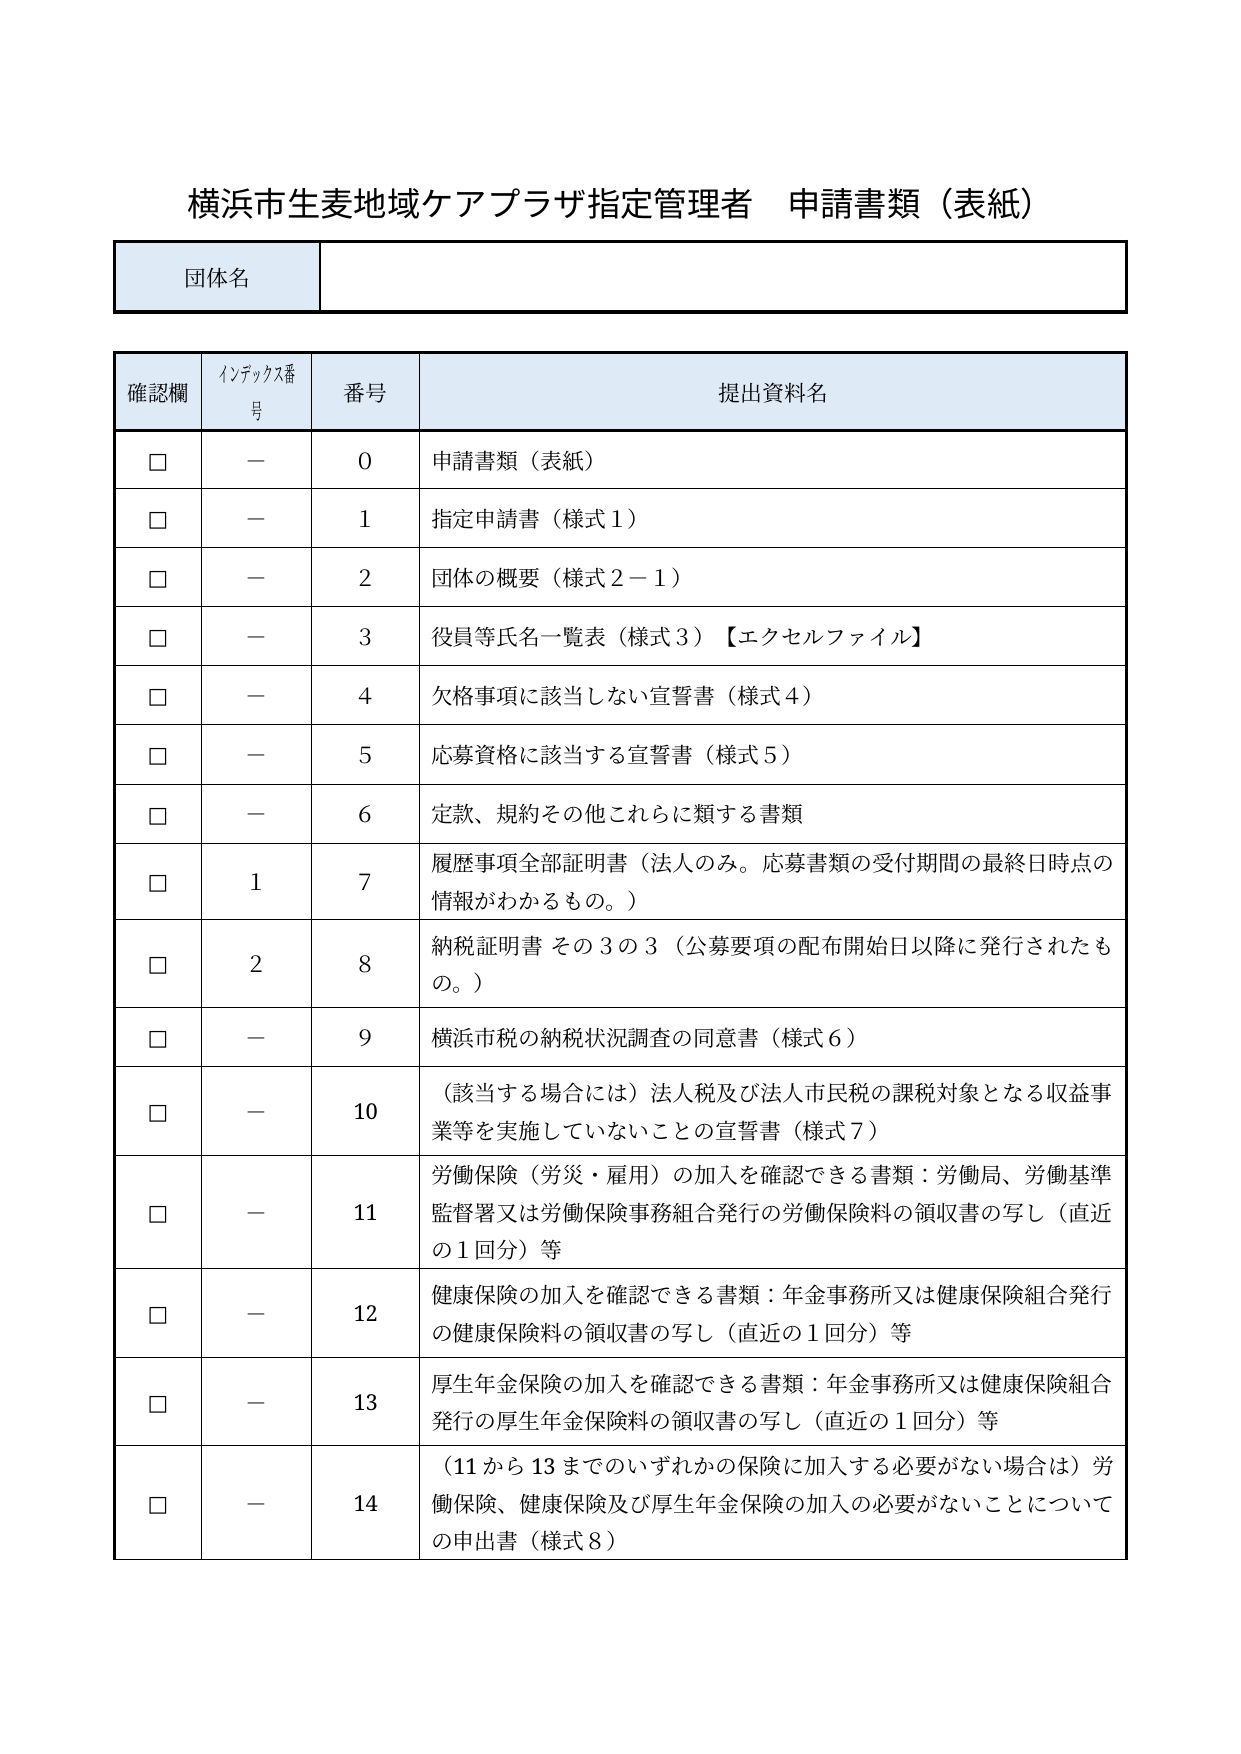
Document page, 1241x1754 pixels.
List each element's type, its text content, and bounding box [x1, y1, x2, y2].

table_cell [116, 844, 201, 918]
table_cell － [202, 666, 311, 724]
table_cell １ [202, 844, 311, 918]
table_cell ３ [312, 607, 419, 665]
table_cell [116, 548, 201, 606]
table_cell － [202, 785, 311, 842]
table_cell 役員等氏名一覧表（様式３）【エクセルファイル】 [420, 607, 1125, 665]
table_cell 横浜市税の納税状況調査の同意書（様式６） [420, 1008, 1125, 1066]
table_cell ４ [312, 666, 419, 724]
table_cell [116, 1008, 201, 1066]
table_cell [116, 1446, 201, 1559]
table_cell 指定申請書（様式１） [420, 489, 1125, 547]
table_cell （該当する場合には）法人税及び法人市民税の課税対象となる収益事業等を実施していないことの宣誓書（様式７） [420, 1067, 1125, 1155]
table_cell ７ [312, 844, 419, 918]
table_header 提出資料名 [420, 354, 1125, 429]
table_cell 厚生年金保険の加入を確認できる書類：年金事務所又は健康保険組合発行の厚生年金保険料の領収書の写し（直近の１回分）等 [420, 1358, 1125, 1445]
table_cell [116, 920, 201, 1007]
table_cell － [202, 548, 311, 606]
table_cell 応募資格に該当する宣誓書（様式５） [420, 725, 1125, 783]
table_cell ０ [312, 432, 419, 488]
table_header 確認欄 [116, 354, 201, 429]
table_cell 13 [312, 1358, 419, 1445]
table_cell 健康保険の加入を確認できる書類：年金事務所又は健康保険組合発行の健康保険料の領収書の写し（直近の１回分）等 [420, 1269, 1125, 1357]
table_cell － [202, 725, 311, 783]
table_cell [116, 725, 201, 783]
table_cell [116, 1067, 201, 1155]
table_cell － [202, 1269, 311, 1357]
table_cell ９ [312, 1008, 419, 1066]
table_cell － [202, 1446, 311, 1559]
table_cell － [202, 432, 311, 488]
table_cell 定款、規約その他これらに類する書類 [420, 785, 1125, 842]
table_cell 履歴事項全部証明書（法人のみ。応募書類の受付期間の最終日時点の情報がわかるもの。） [420, 844, 1125, 918]
table_cell ８ [312, 920, 419, 1007]
table_cell － [202, 1156, 311, 1268]
table_cell 11 [312, 1156, 419, 1268]
table_cell １ [312, 489, 419, 547]
table_cell [116, 607, 201, 665]
table_cell [116, 1269, 201, 1357]
table_cell － [202, 1358, 311, 1445]
table_cell 申請書類（表紙） [420, 432, 1125, 488]
table_cell 団体の概要（様式２－１） [420, 548, 1125, 606]
table_header インデックス番号 [202, 354, 311, 429]
table_cell 12 [312, 1269, 419, 1357]
table_header [321, 243, 1125, 310]
table_cell [116, 489, 201, 547]
table_cell [116, 1358, 201, 1445]
table_cell [116, 666, 201, 724]
table_cell － [202, 1067, 311, 1155]
table_cell 14 [312, 1446, 419, 1559]
table_cell （11から13までのいずれかの保険に加入する必要がない場合は）労働保険、健康保険及び厚生年金保険の加入の必要がないことについての申出書（様式８） [420, 1446, 1125, 1559]
table_cell － [202, 607, 311, 665]
table_cell ２ [312, 548, 419, 606]
table_cell 10 [312, 1067, 419, 1155]
table_cell 納税証明書 その３の３（公募要項の配布開始日以降に発行されたもの。） [420, 920, 1125, 1007]
table_header 番号 [312, 354, 419, 429]
table_cell 労働保険（労災・雇用）の加入を確認できる書類：労働局、労働基準監督署又は労働保険事務組合発行の労働保険料の領収書の写し（直近の１回分）等 [420, 1156, 1125, 1268]
text 横浜市生麦地域ケアプラザ指定管理者 申請書類（表紙） [112, 164, 1128, 239]
table_cell [116, 1156, 201, 1268]
table_cell [116, 432, 201, 488]
table_cell ２ [202, 920, 311, 1007]
table_cell ６ [312, 785, 419, 842]
table_cell [116, 785, 201, 842]
table_cell － [202, 489, 311, 547]
table_header 団体名 [116, 243, 319, 310]
table_cell － [202, 1008, 311, 1066]
table_cell ５ [312, 725, 419, 783]
table_cell 欠格事項に該当しない宣誓書（様式４） [420, 666, 1125, 724]
